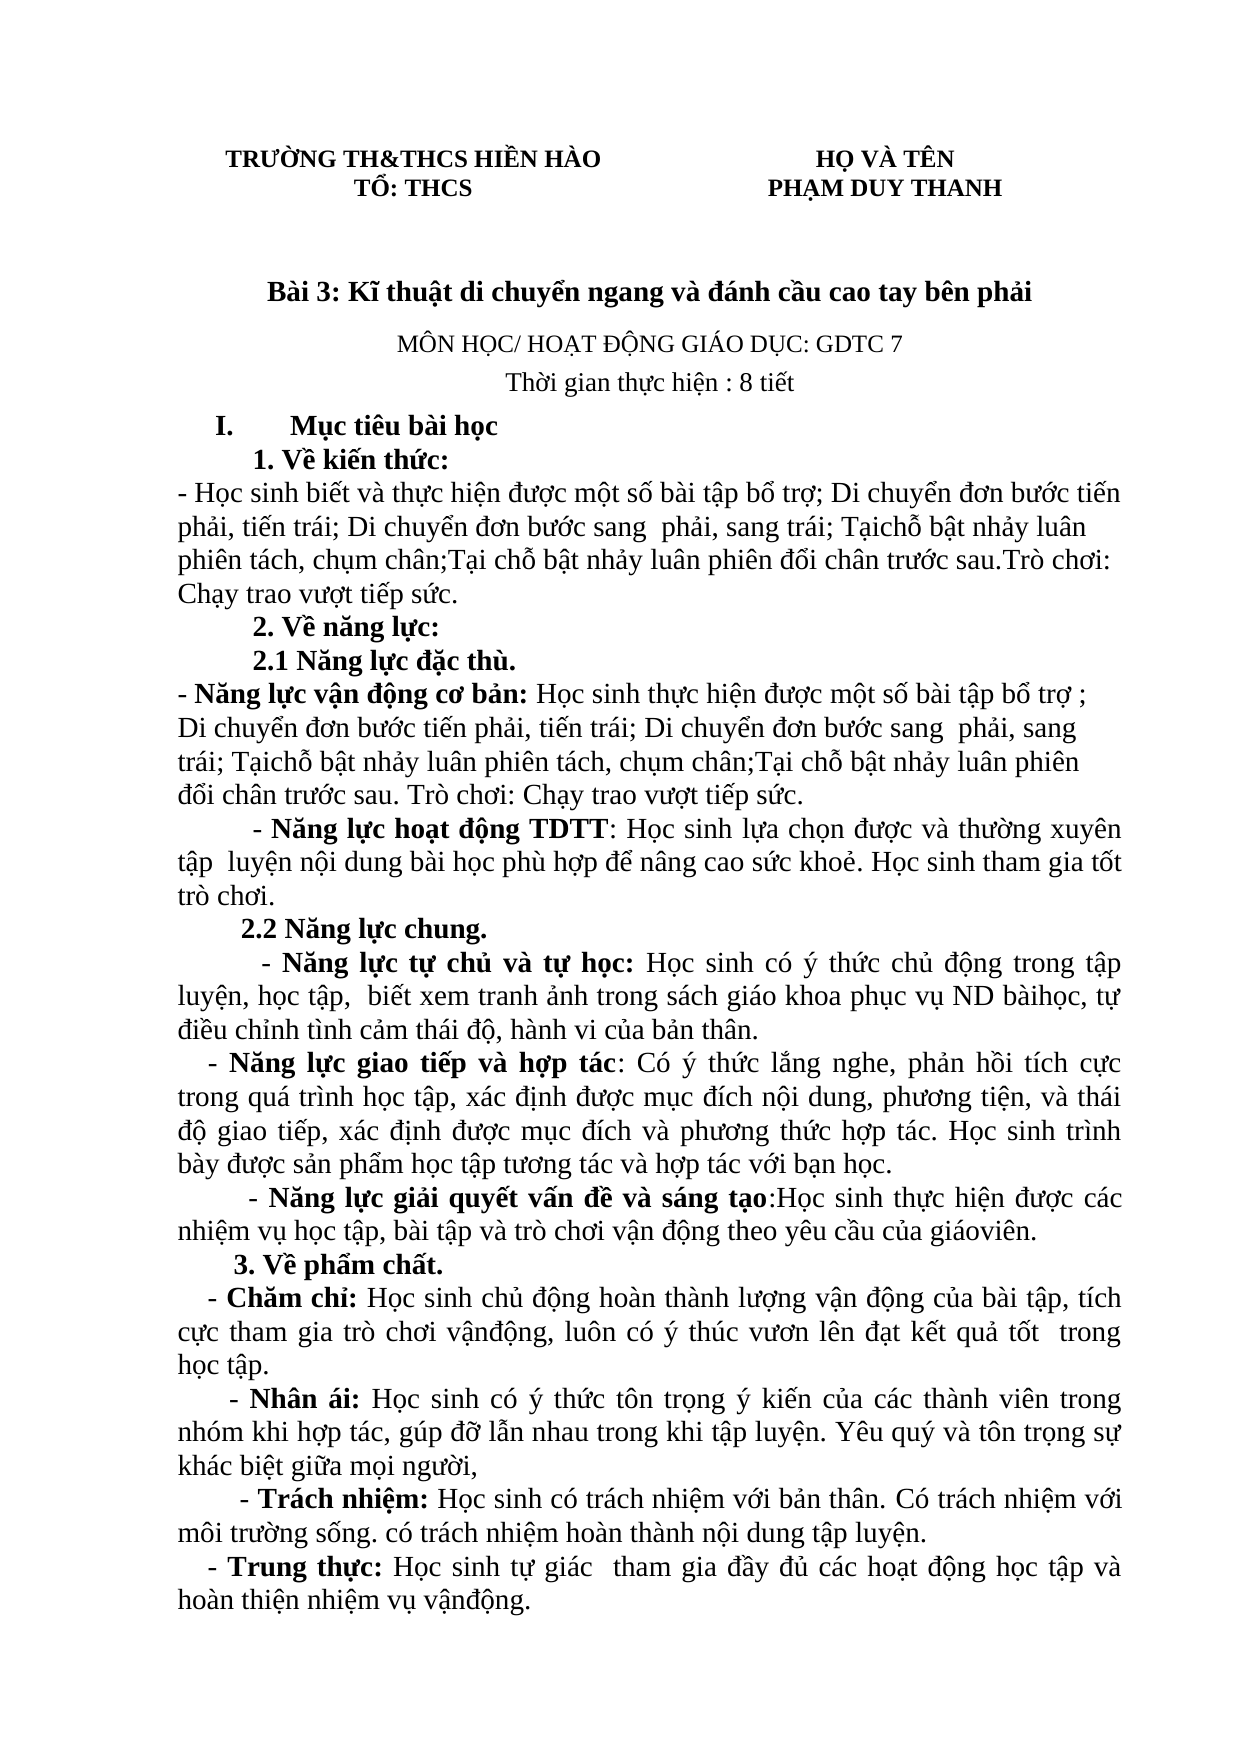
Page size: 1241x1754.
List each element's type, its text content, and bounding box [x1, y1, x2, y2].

text - Nhân ái: Học sinh có ý thức tôn trọng ý kiến của các thành viên trong nhóm khi hợp tác, gúp đỡ lẫn nhau trong khi tập luyện. Yêu quý và tôn trọng sự khác biệt giữa mọi người, [177, 1381, 1123, 1482]
text Bài 3: Kĩ thuật di chuyển ngang và đánh cầu cao tay bên phải [177, 274, 1122, 308]
text - Năng lực vận động cơ bản: Học sinh thực hiện được một số bài tập bổ trợ ; Di chuyển đơn bước tiến phải, tiến trái; Di chuyển đơn bước sang phải, sang trái; Tạichỗ bật nhảy luân phiên tách, chụm chân;Tại chỗ bật nhảy luân phiên đổi chân trước sau. Trò chơi: Chạy trao vượt tiếp sức. [177, 677, 1122, 811]
text 2. Về năng lực: [177, 609, 1122, 643]
text Thời gian thực hiện : 8 tiết [177, 362, 1122, 399]
text - Năng lực giao tiếp và hợp tác: Có ý thức lắng nghe, phản hồi tích cực trong quá trình học tập, xác định được mục đích nội dung, phương tiện, và thái độ giao tiếp, xác định được mục đích và phương thức hợp tác. Học sinh trình bày được sản phẩm học tập tương tác và hợp tác với bạn học. [177, 1046, 1123, 1180]
list Mục tiêu bài học [215, 408, 1122, 442]
subtitle 2.1 Năng lực đặc thù. [177, 643, 1122, 677]
text MÔN HỌC/ HOẠT ĐỘNG GIÁO DỤC: GDTC 7 [177, 320, 1122, 358]
text - Trung thực: Học sinh tự giác tham gia đầy đủ các hoạt động học tập và hoàn thiện nhiệm vụ vậnđộng. [177, 1549, 1123, 1616]
text 3. Về phẩm chất. [177, 1247, 1122, 1280]
table_header TRƯỜNG TH&THCS HIỀN HÀO TỔ: THCS [177, 145, 649, 202]
table_header HỌ VÀ TÊN PHẠM DUY THANH [649, 145, 1121, 202]
text - Học sinh biết và thực hiện được một số bài tập bổ trợ; Di chuyển đơn bước tiến phải, tiến trái; Di chuyển đơn bước sang phải, sang trái; Tạichỗ bật nhảy luân phiên tách, chụm chân;Tại chỗ bật nhảy luân phiên đổi chân trước sau.Trò chơi: Chạy trao vượt tiếp sức. [177, 475, 1122, 609]
text - Chăm chỉ: Học sinh chủ động hoàn thành lượng vận động của bài tập, tích cực tham gia trò chơi vậnđộng, luôn có ý thúc vươn lên đạt kết quả tốt trong học tập. [177, 1280, 1123, 1381]
text - Năng lực hoạt động TDTT: Học sinh lựa chọn được và thường xuyên tập luyện nội dung bài học phù hợp để nâng cao sức khoẻ. Học sinh tham gia tốt trò chơi. [177, 811, 1122, 911]
text 2.2 Năng lực chung. [177, 911, 1122, 945]
text - Năng lực tự chủ và tự học: Học sinh có ý thức chủ động trong tập luyện, học tập, biết xem tranh ảnh trong sách giáo khoa phục vụ ND bàihọc, tự điều chỉnh tình cảm thái độ, hành vi của bản thân. [177, 945, 1122, 1046]
text - Trách nhiệm: Học sinh có trách nhiệm với bản thân. Có trách nhiệm với môi trường sống. có trách nhiệm hoàn thành nội dung tập luyện. [177, 1482, 1123, 1549]
text - Năng lực giải quyết vấn đề và sáng tạo:Học sinh thực hiện được các nhiệm vụ học tập, bài tập và trò chơi vận động theo yêu cầu của giáoviên. [177, 1180, 1123, 1247]
subtitle 1. Về kiến thức: [177, 442, 1122, 475]
